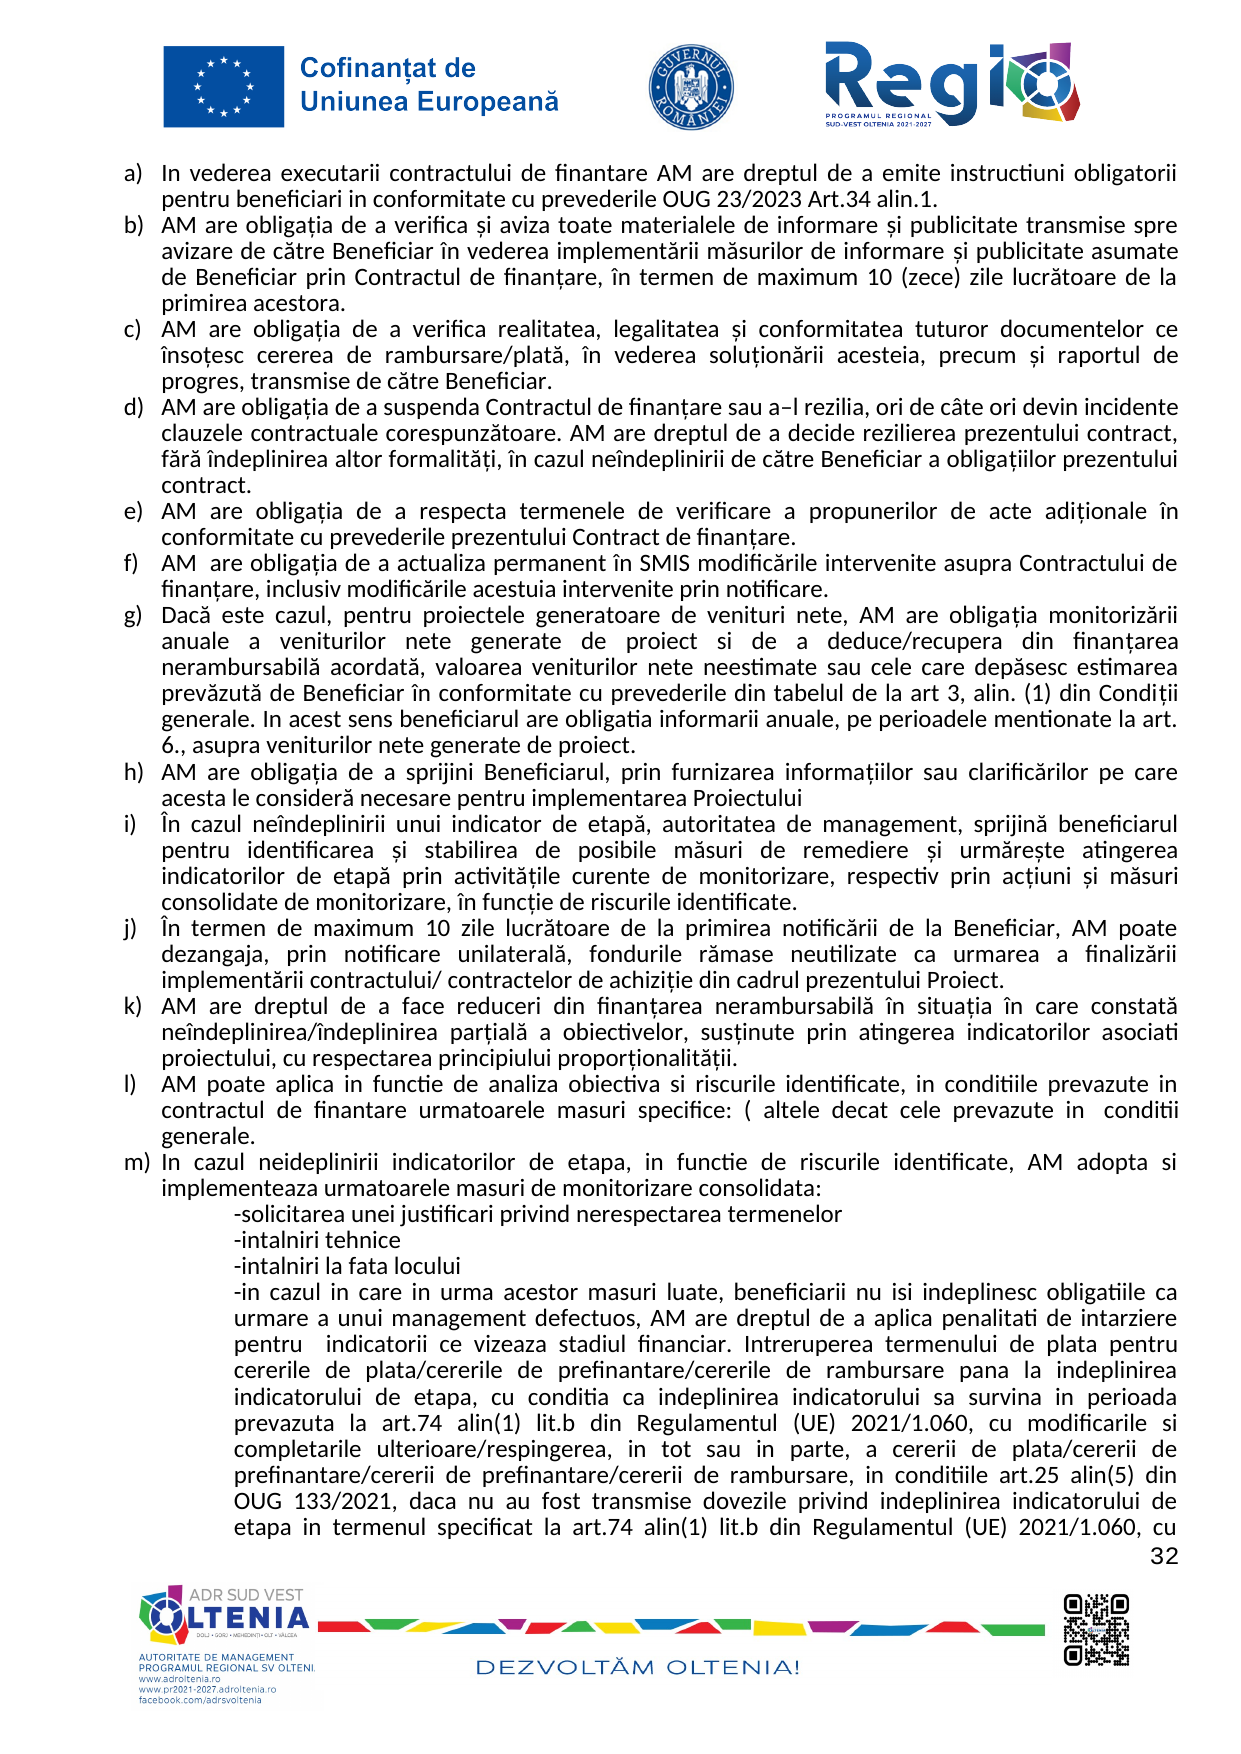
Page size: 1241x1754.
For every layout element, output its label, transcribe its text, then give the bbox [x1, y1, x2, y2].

list AM are obligaţia de a suspenda Contractul de finanţare sau a–l rezilia, ori de câte ori devin incidente clauzele contractuale corespunzătoare. AM are dreptul de a decide rezilierea prezentului contract, fără îndeplinirea altor formalităţi, în cazul neîndeplinirii de către Beneficiar a obligaţiilor prezentului contract. [123, 394, 1179, 499]
list In vederea executarii contractului de finantare AM are dreptul de a emite instructiuni obligatorii pentru beneficiari in conformitate cu prevederile OUG 23/2023 Art.34 alin.1. [123, 161, 1179, 212]
picture [823, 40, 1082, 129]
list AM poate aplica in functie de analiza obiectiva si riscurile identificate, in conditiile prevazute in contractul de finantare urmatoarele masuri specifice: ( altele decat cele prevazute in conditii generale. [123, 1072, 1179, 1150]
list În termen de maximum 10 zile lucrătoare de la primirea notificării de la Beneficiar, AM poate dezangaja, prin notificare unilaterală, fondurile rămase neutilizate ca urmarea a finalizării implementării contractului/ contractelor de achiziţie din cadrul prezentului Proiect. [123, 915, 1179, 993]
list AM are obligaţia de a verifica realitatea, legalitatea şi conformitatea tuturor documentelor ce însoţesc cererea de rambursare/plată, în vederea soluţionării acesteia, precum şi raportul de progres, transmise de către Beneficiar. [123, 316, 1179, 394]
list AM are obligaţia de a verifica şi aviza toate materialele de informare şi publicitate transmise spre avizare de către Beneficiar în vederea implementării măsurilor de informare şi publicitate asumate de Beneficiar prin Contractul de finanţare, în termen de maximum 10 (zece) zile lucrătoare de la primirea acestora. [123, 212, 1179, 316]
list În cazul neîndeplinirii unui indicator de etapă, autoritatea de management, sprijină beneficiarul pentru identificarea şi stabilirea de posibile măsuri de remediere şi urmăreşte atingerea indicatorilor de etapă prin activităţile curente de monitorizare, respectiv prin acţiuni şi măsuri consolidate de monitorizare, în funcţie de riscurile identificate. [123, 811, 1179, 915]
list Dacă este cazul, pentru proiectele generatoare de venituri nete, AM are obligaţia monitorizării anuale a veniturilor nete generate de proiect si de a deduce/recupera din finanţarea nerambursabilă acordată, valoarea veniturilor nete neestimate sau cele care depăsesc estimarea prevăzută de Beneficiar în conformitate cu prevederile din tabelul de la art 3, alin. (1) din Condiţii generale. In acest sens beneficiarul are obligatia informarii anuale, pe perioadele mentionate la art. 6., asupra veniturilor nete generate de proiect. [123, 603, 1179, 759]
list AM are obligaţia de a sprijini Beneficiarul, prin furnizarea informaţiilor sau clarificărilor pe care acesta le consideră necesare pentru implementarea Proiectului [123, 759, 1179, 811]
picture [645, 42, 739, 132]
list In cazul neideplinirii indicatorilor de etapa, in functie de riscurile identificate, AM adopta si implementeaza urmatoarele masuri de monitorizare consolidata: [123, 1150, 1179, 1202]
text -intalniri tehnice [160, 1228, 1179, 1254]
text -solicitarea unei justificari privind nerespectarea termenelor [160, 1202, 1179, 1228]
list AM are obligaţia de a actualiza permanent în SMIS modificările intervenite asupra Contractului de finanţare, inclusiv modificările acestuia intervenite prin notificare. [123, 551, 1179, 603]
list AM are obligaţia de a respecta termenele de verificare a propunerilor de acte adiţionale în conformitate cu prevederile prezentului Contract de finanţare. [123, 499, 1179, 551]
picture [158, 42, 561, 131]
list AM are dreptul de a face reduceri din finanţarea nerambursabilă în situaţia în care constată neîndeplinirea/îndeplinirea parţială a obiectivelor, susţinute prin atingerea indicatorilor asociati proiectului, cu respectarea principiului proporţionalităţii. [123, 993, 1179, 1072]
picture [131, 1582, 1134, 1711]
text -intalniri la fata locului [160, 1254, 1179, 1280]
